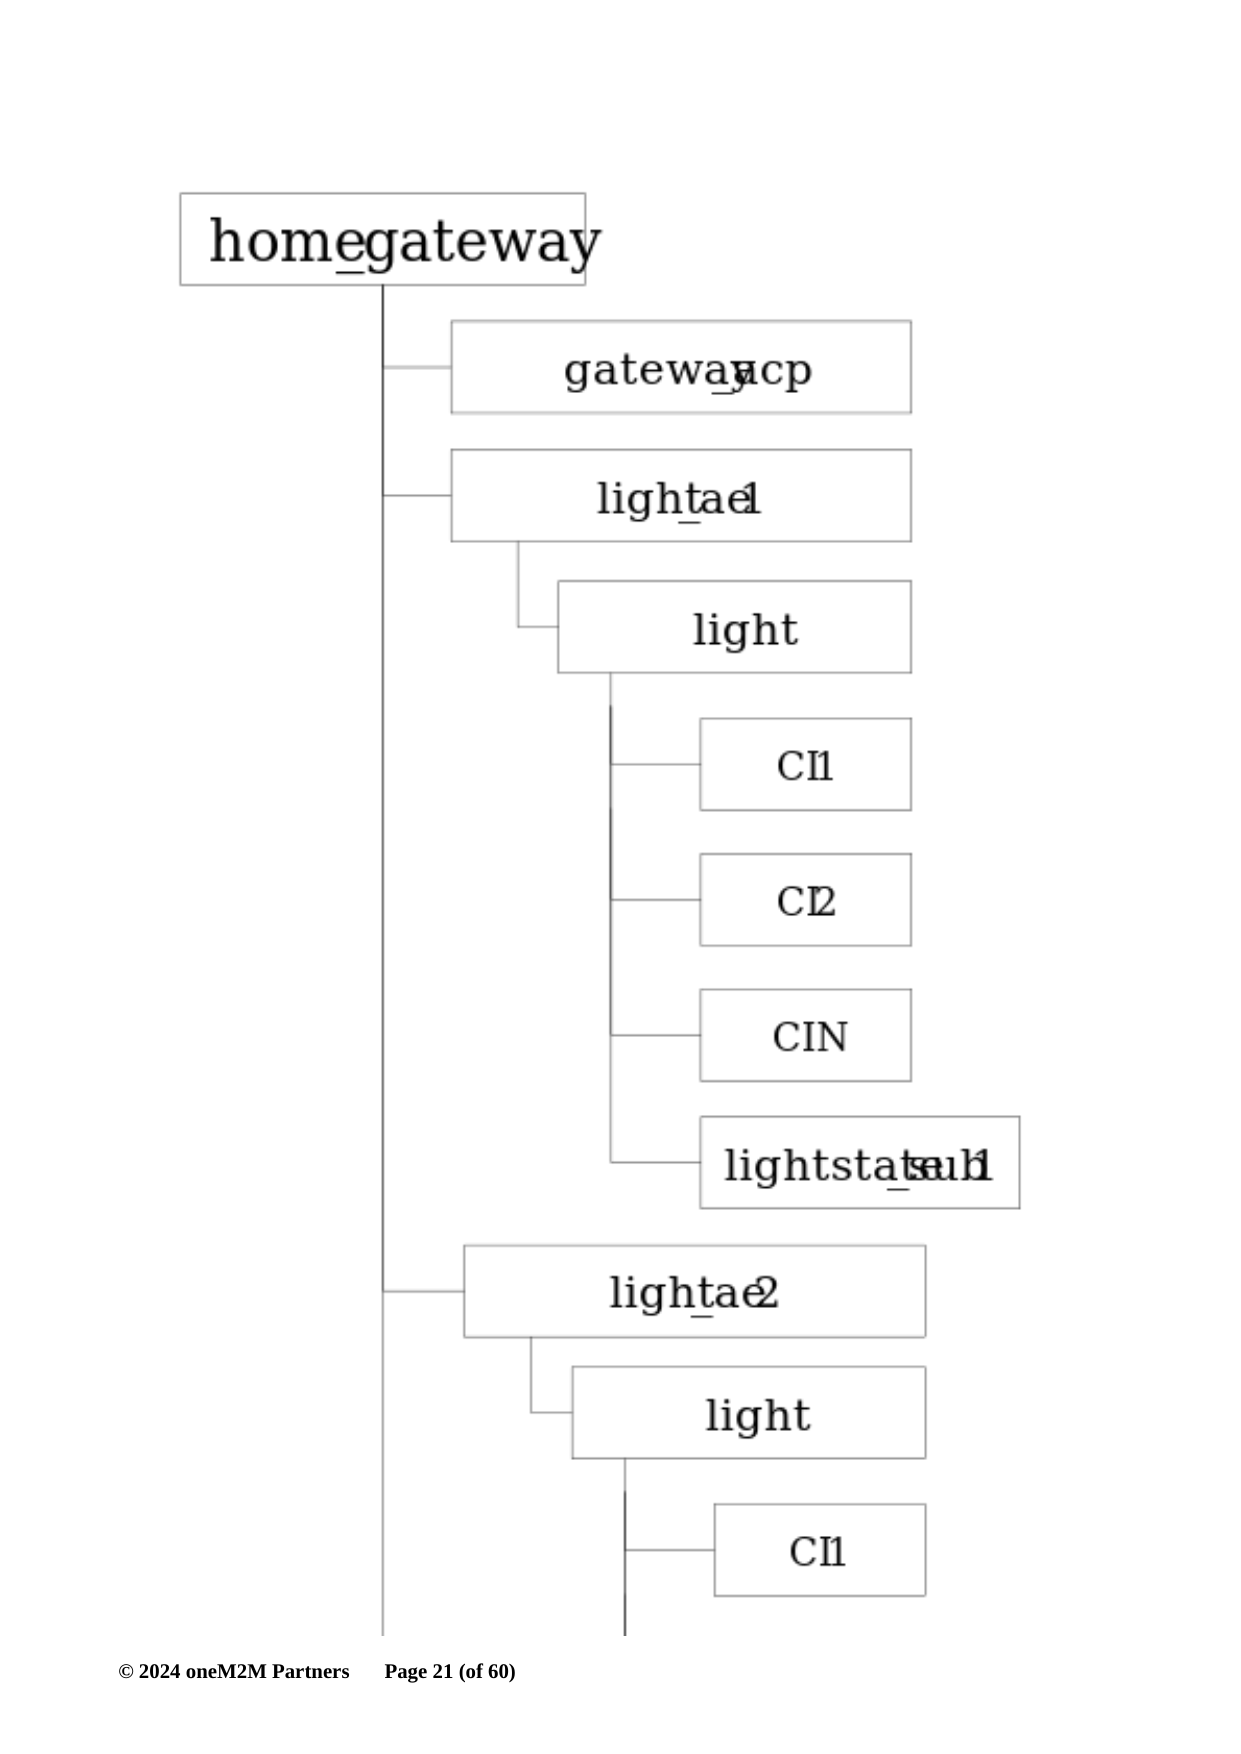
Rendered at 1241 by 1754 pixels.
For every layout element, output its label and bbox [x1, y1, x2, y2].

picture [137, 147, 1064, 1636]
